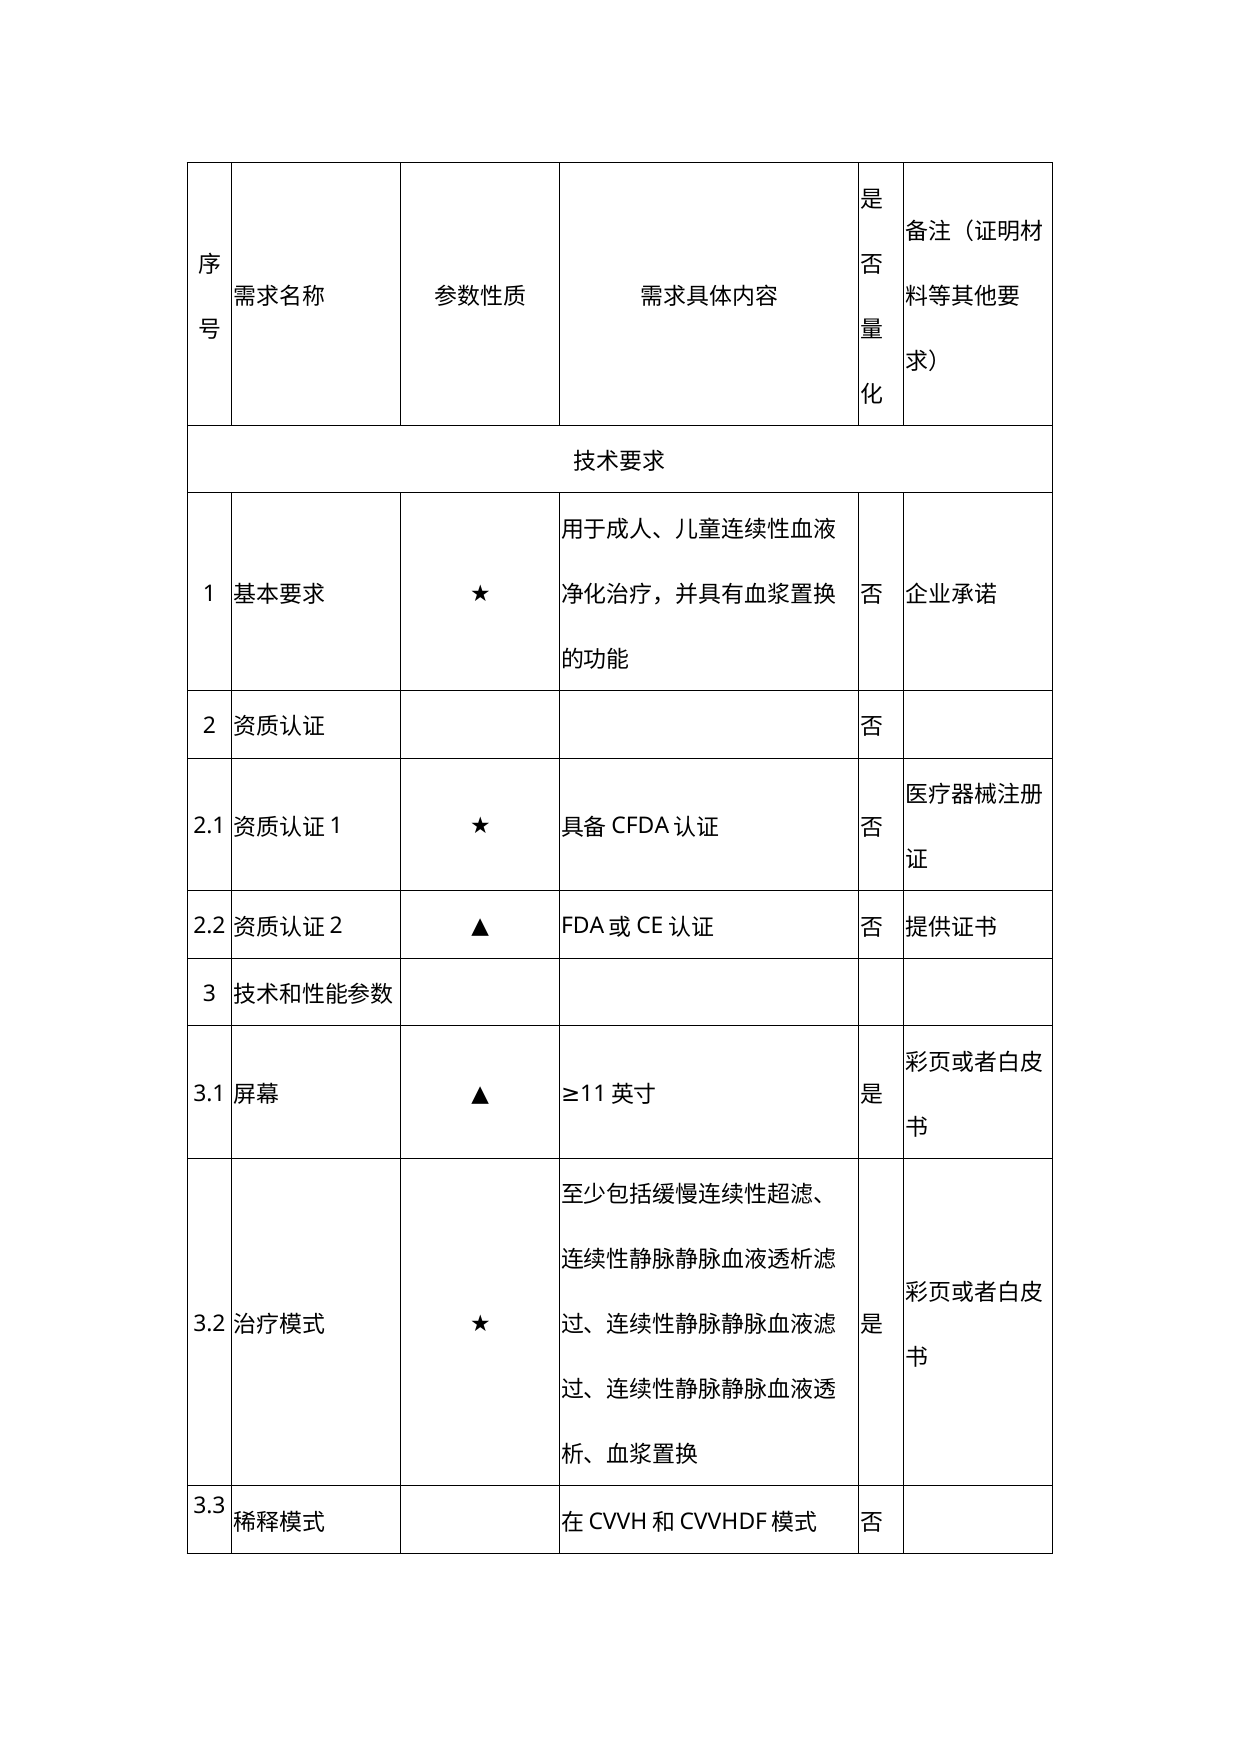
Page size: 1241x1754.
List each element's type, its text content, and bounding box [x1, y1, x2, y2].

table_cell 否 [859, 493, 903, 690]
table_cell [560, 959, 858, 1025]
table_cell [904, 1486, 1052, 1553]
table_cell 稀释模式 [232, 1486, 400, 1553]
table_cell ≥11英寸 [560, 1026, 858, 1158]
table_cell 提供证书 [904, 891, 1052, 958]
table_cell 资质认证 [232, 691, 400, 757]
table_cell ★ [401, 493, 559, 690]
table_cell [859, 959, 903, 1025]
table_cell 彩页或者白皮书 [904, 1026, 1052, 1158]
table_cell 是否 量化 [859, 163, 903, 424]
table_cell 否 [859, 759, 903, 890]
table_cell [401, 1486, 559, 1553]
table_cell 是 [859, 1026, 903, 1158]
table_cell 否 [859, 891, 903, 958]
table_cell [904, 959, 1052, 1025]
table_cell 3 [188, 959, 231, 1025]
table_cell 资质认证1 [232, 759, 400, 890]
table_cell 3.1 [188, 1026, 231, 1158]
table_cell 备注（证明材料等其他要求） [904, 163, 1052, 424]
table_cell 需求名称 [232, 163, 400, 424]
table_cell 资质认证2 [232, 891, 400, 958]
table_cell 2.1 [188, 759, 231, 890]
table_cell 参数性质 [401, 163, 559, 424]
table_cell [560, 691, 858, 757]
table_cell 具备CFDA认证 [560, 759, 858, 890]
table_cell 2 [188, 691, 231, 757]
table_cell [904, 691, 1052, 757]
table_cell 需求具体内容 [560, 163, 858, 424]
table_cell ★ [401, 1159, 559, 1485]
table_cell 2.2 [188, 891, 231, 958]
table_cell FDA或CE认证 [560, 891, 858, 958]
table_cell ▲ [401, 891, 559, 958]
table_cell [401, 691, 559, 757]
table_cell 否 [859, 1486, 903, 1553]
table_cell 企业承诺 [904, 493, 1052, 690]
table_cell ★ [401, 759, 559, 890]
table_cell 技术和性能参数 [232, 959, 400, 1025]
table_cell 基本要求 [232, 493, 400, 690]
table_cell 3.2 [188, 1159, 231, 1485]
table_cell 治疗模式 [232, 1159, 400, 1485]
table_cell ▲ [401, 1026, 559, 1158]
table_cell 否 [859, 691, 903, 757]
table_cell 技术要求 [188, 426, 1052, 492]
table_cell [560, 1486, 858, 1553]
table_cell 至少包括缓慢连续性超滤、连续性静脉静脉血液透析滤过、连续性静脉静脉血液滤过、连续性静脉静脉血液透析、血浆置换 [560, 1159, 858, 1485]
table_cell 用于成人、儿童连续性血液净化治疗，并具有血浆置换的功能 [560, 493, 858, 690]
table_cell 3.3 [188, 1486, 231, 1553]
table_cell [401, 959, 559, 1025]
table_cell 彩页或者白皮书 [904, 1159, 1052, 1485]
table_cell 1 [188, 493, 231, 690]
table_cell 屏幕 [232, 1026, 400, 1158]
table_cell 序号 [188, 163, 231, 424]
table_cell 是 [859, 1159, 903, 1485]
table_cell 医疗器械注册证 [904, 759, 1052, 890]
